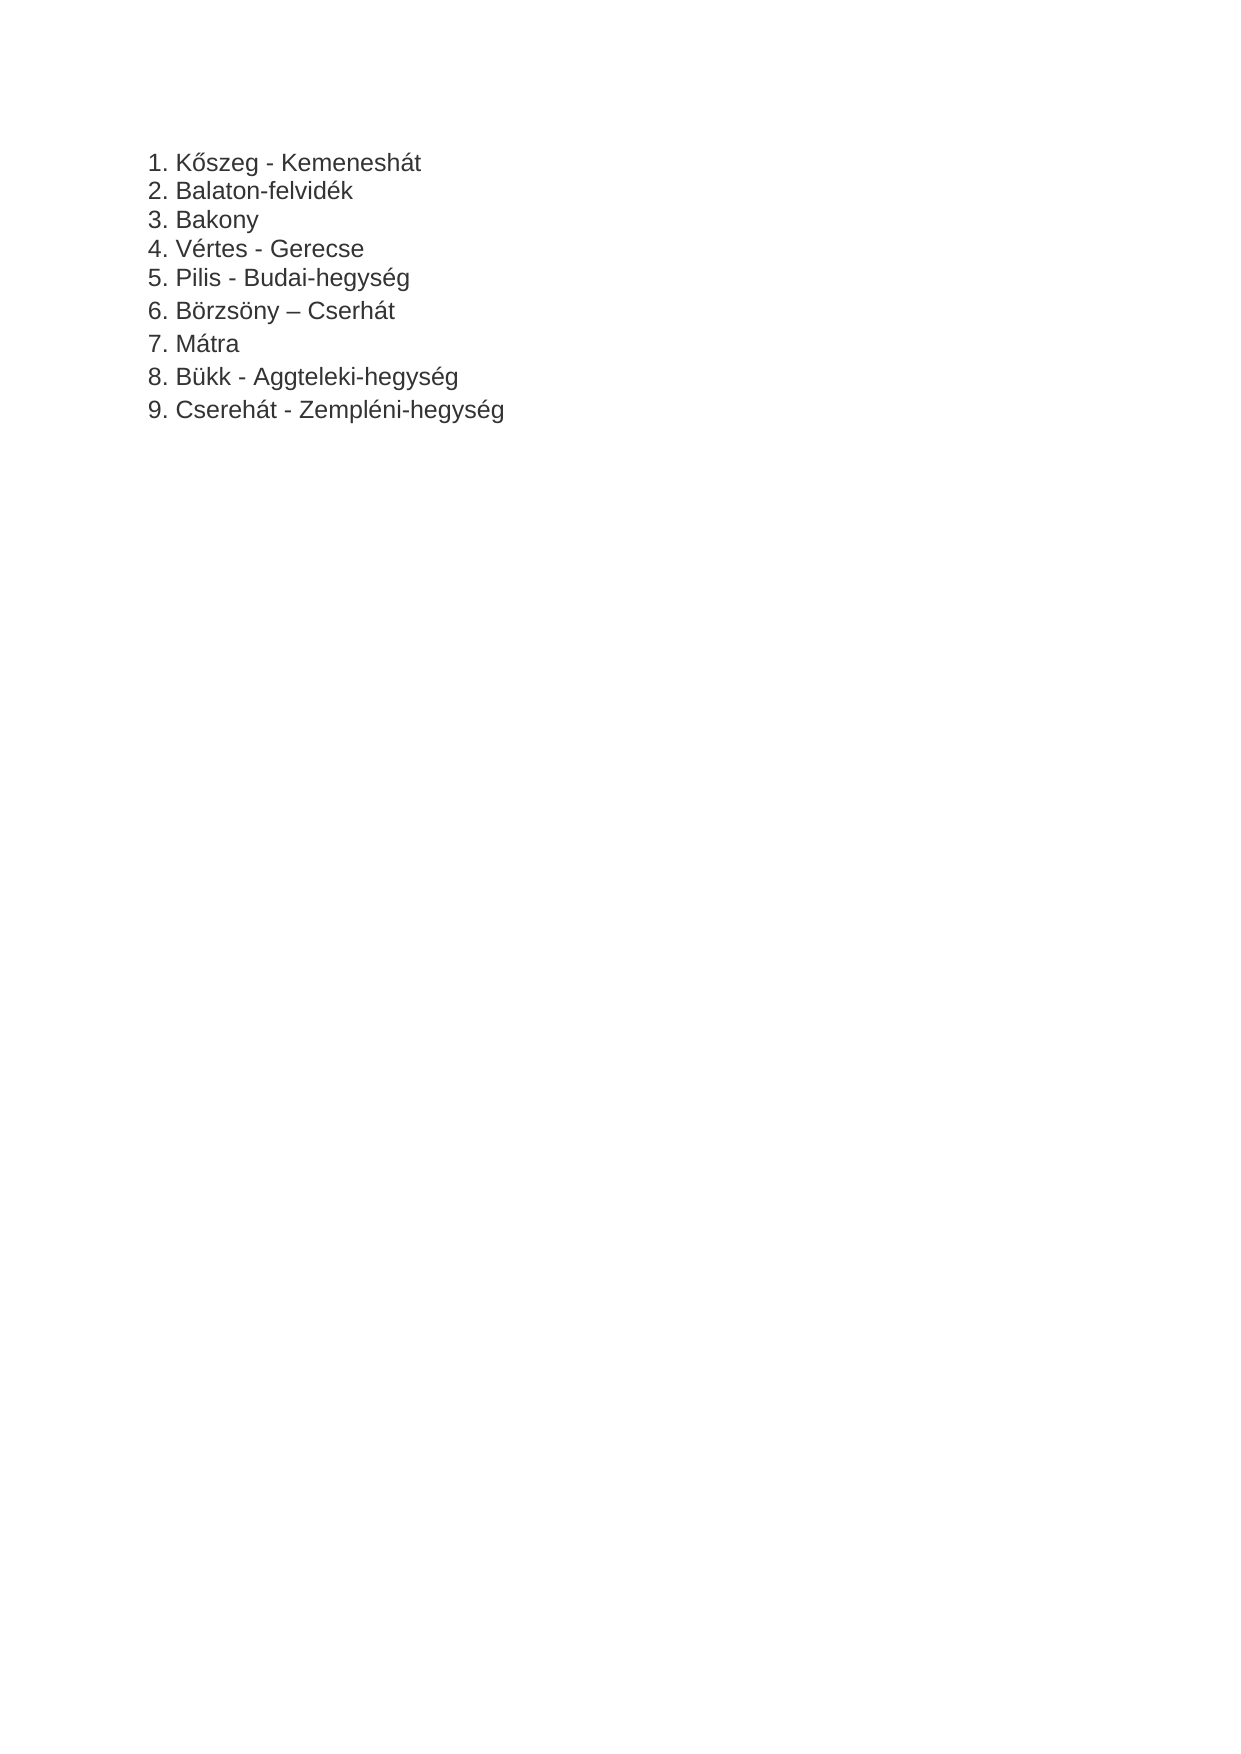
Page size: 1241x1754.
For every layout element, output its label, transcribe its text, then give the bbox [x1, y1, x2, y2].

text 2. Balaton-felvidék [148, 176, 1093, 205]
text 4. Vértes - Gerecse [148, 234, 1093, 263]
text 3. Bakony [148, 205, 1093, 234]
text 5. Pilis - Budai-hegység [148, 263, 1093, 291]
text 9. Cserehát - Zempléni-hegység [148, 395, 1093, 423]
text 6. Börzsöny – Cserhát [148, 296, 1093, 324]
text 7. Mátra [148, 329, 1093, 357]
text 1. Kőszeg - Kemeneshát [148, 148, 1093, 176]
text 8. Bükk - Aggteleki-hegység [148, 362, 1093, 390]
